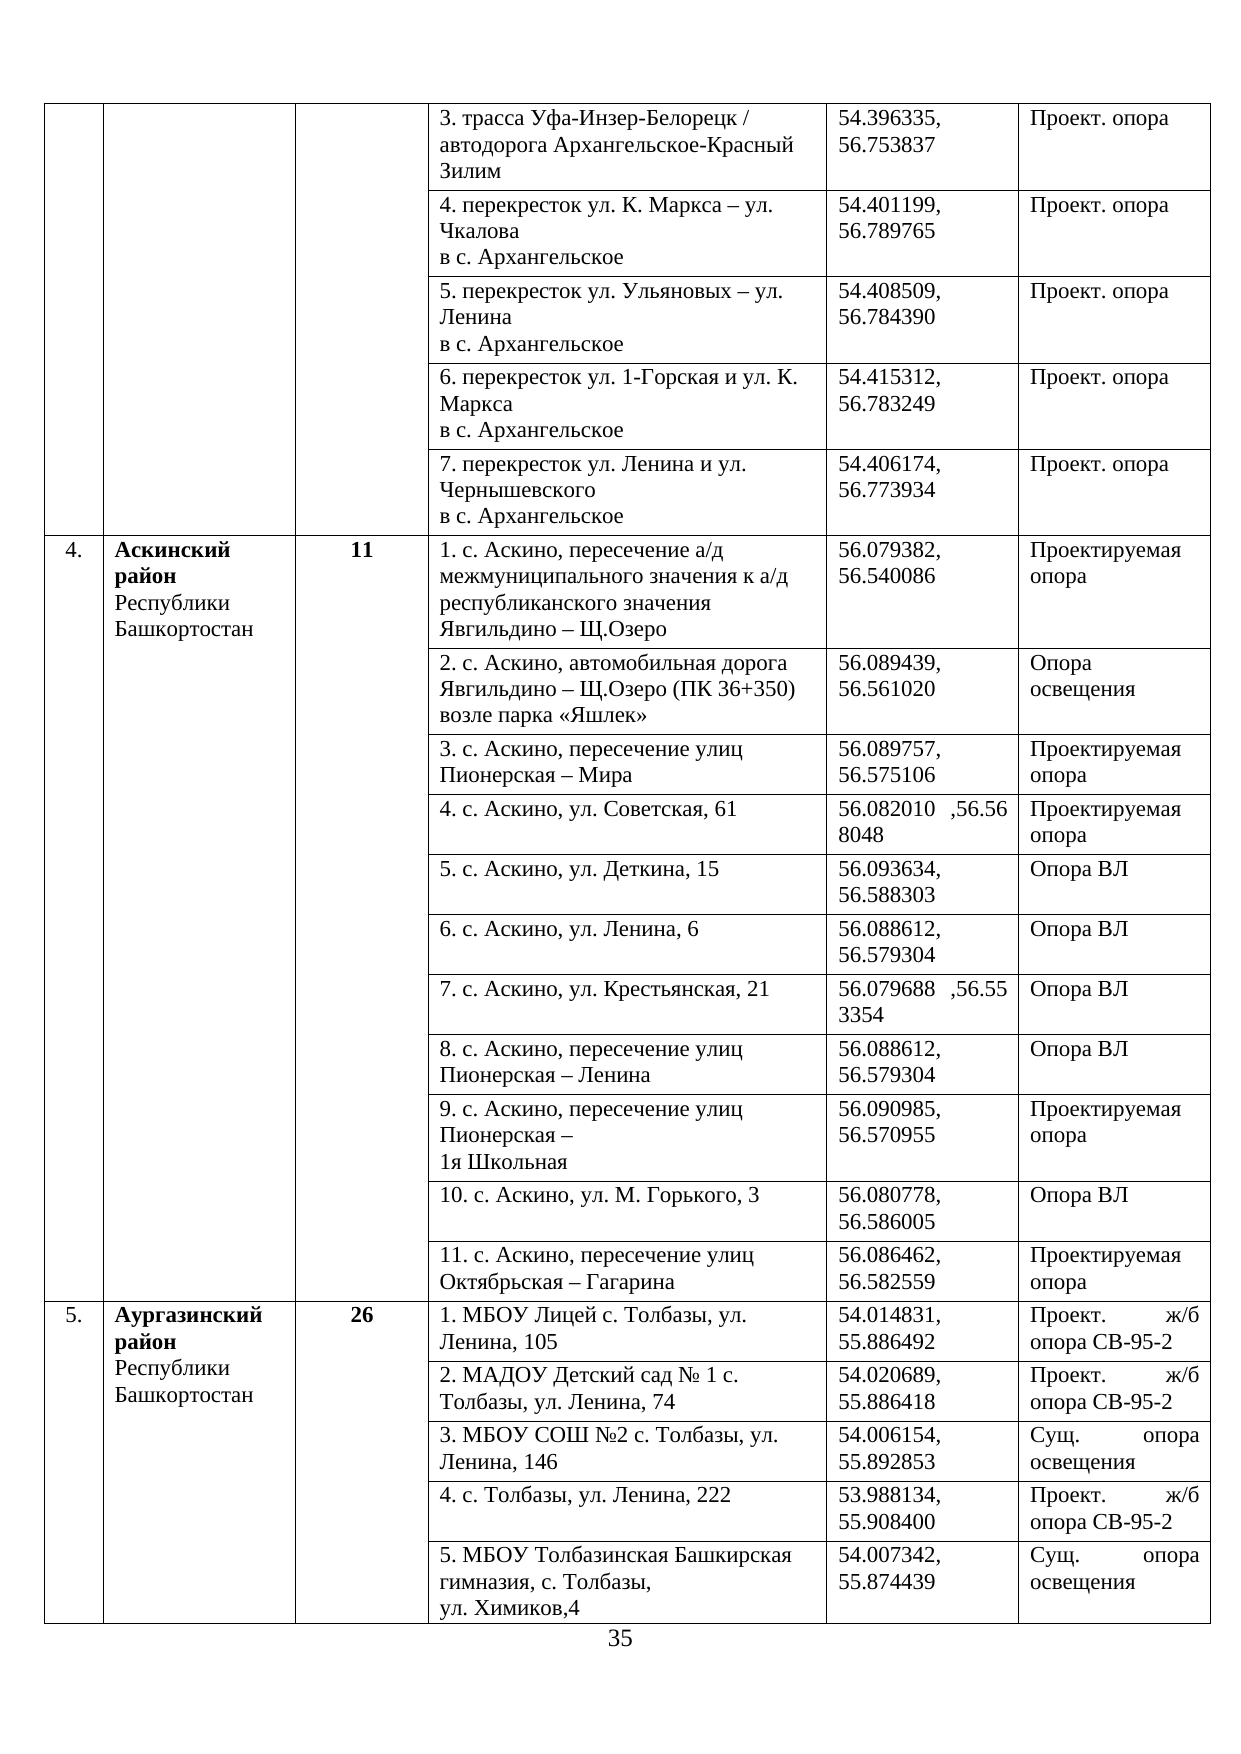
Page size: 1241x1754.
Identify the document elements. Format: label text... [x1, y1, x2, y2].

table_cell Опора ВЛ [1019, 915, 1210, 974]
table_cell Опора освещения [1019, 649, 1210, 734]
table_cell 11. с. Аскино, пересечение улиц Октябрьская – Гагарина [429, 1242, 826, 1301]
table_cell 9. с. Аскино, пересечение улиц Пионерская – 1я Школьная [429, 1095, 826, 1181]
table_cell 56.088612, 56.579304 [827, 915, 1018, 974]
table_cell 56.079382, 56.540086 [827, 536, 1018, 648]
table_cell Проект. опора [1019, 277, 1210, 362]
table_cell 54.014831, 55.886492 [827, 1302, 1018, 1361]
table_cell 5. с. Аскино, ул. Деткина, 15 [429, 855, 826, 914]
table_cell Проект. опора [1019, 450, 1210, 535]
table_cell Проектируемая опора [1019, 735, 1210, 794]
table_cell 54.408509, 56.784390 [827, 277, 1018, 362]
table_cell 56.086462, 56.582559 [827, 1242, 1018, 1301]
table_cell 2. с. Аскино, автомобильная дорога Явгильдино – Щ.Озеро (ПК 36+350) возле парка «Яшлек» [429, 649, 826, 734]
table_cell 4. с. Толбазы, ул. Ленина, 222 [429, 1482, 826, 1541]
table_cell Проектируемая опора [1019, 795, 1210, 854]
table_cell Опора ВЛ [1019, 1035, 1210, 1094]
table_cell 56.088612, 56.579304 [827, 1035, 1018, 1094]
table_cell 56.090985, 56.570955 [827, 1095, 1018, 1181]
table_cell 54.020689, 55.886418 [827, 1362, 1018, 1421]
table_cell 4. перекресток ул. К. Маркса – ул. Чкалова в с. Архангельское [429, 191, 826, 276]
table_cell Опора ВЛ [1019, 1182, 1210, 1241]
table_cell Проект. опора [1019, 104, 1210, 190]
table_cell 53.988134, 55.908400 [827, 1482, 1018, 1541]
table_cell 5. МБОУ Толбазинская Башкирская гимназия, с. Толбазы, ул. Химиков,4 [429, 1542, 826, 1623]
table_cell 56.082010 ,56.568048 [827, 795, 1018, 854]
table_cell Опора ВЛ [1019, 975, 1210, 1034]
table_cell Проект. ж/б опора СВ-95-2 [1019, 1302, 1210, 1361]
table_cell 5. перекресток ул. Ульяновых – ул. Ленина в с. Архангельское [429, 277, 826, 362]
table_cell Проект. опора [1019, 364, 1210, 449]
table_cell 54.396335, 56.753837 [827, 104, 1018, 190]
table_cell Опора ВЛ [1019, 855, 1210, 914]
table_cell 54.406174, 56.773934 [827, 450, 1018, 535]
table_cell Проект. ж/б опора СВ-95-2 [1019, 1362, 1210, 1421]
table_cell Сущ. опора освещения [1019, 1542, 1210, 1623]
table_cell Проектируемая опора [1019, 536, 1210, 648]
table_cell 56.079688 ,56.553354 [827, 975, 1018, 1034]
table_cell Аскинский район Республики Башкортостан [104, 536, 295, 1301]
table_cell 11 [296, 536, 428, 1301]
table_cell 4. с. Аскино, ул. Советская, 61 [429, 795, 826, 854]
table_cell 8. с. Аскино, пересечение улиц Пионерская – Ленина [429, 1035, 826, 1094]
table_cell Аургазинский район Республики Башкортостан [104, 1302, 295, 1623]
table_cell 56.080778, 56.586005 [827, 1182, 1018, 1241]
table_cell 10. с. Аскино, ул. М. Горького, 3 [429, 1182, 826, 1241]
table_cell 54.401199, 56.789765 [827, 191, 1018, 276]
table_cell 3. с. Аскино, пересечение улиц Пионерская – Мира [429, 735, 826, 794]
table_cell 6. перекресток ул. 1-Горская и ул. К. Маркса в с. Архангельское [429, 364, 826, 449]
table_cell Сущ. опора освещения [1019, 1422, 1210, 1481]
table_cell 3. МБОУ СОШ №2 с. Толбазы, ул. Ленина, 146 [429, 1422, 826, 1481]
table_cell 5. [45, 1302, 103, 1623]
table_cell Проект. ж/б опора СВ-95-2 [1019, 1482, 1210, 1541]
table_cell 4. [45, 536, 103, 1301]
table_cell 54.007342, 55.874439 [827, 1542, 1018, 1623]
table_cell 2. МАДОУ Детский сад № 1 с. Толбазы, ул. Ленина, 74 [429, 1362, 826, 1421]
table_cell 3. трасса Уфа-Инзер-Белорецк / автодорога Архангельское-Красный Зилим [429, 104, 826, 190]
table_cell 56.089439, 56.561020 [827, 649, 1018, 734]
table_cell Проектируемая опора [1019, 1095, 1210, 1181]
table_cell 54.415312, 56.783249 [827, 364, 1018, 449]
table_cell 26 [296, 1302, 428, 1623]
table_cell 7. перекресток ул. Ленина и ул. Чернышевского в с. Архангельское [429, 450, 826, 535]
table_cell 56.093634, 56.588303 [827, 855, 1018, 914]
table_cell 1. МБОУ Лицей с. Толбазы, ул. Ленина, 105 [429, 1302, 826, 1361]
table_cell 6. с. Аскино, ул. Ленина, 6 [429, 915, 826, 974]
table_cell Проектируемая опора [1019, 1242, 1210, 1301]
table_cell Проект. опора [1019, 191, 1210, 276]
table_cell 1. с. Аскино, пересечение а/д межмуниципального значения к а/д республиканского значения Явгильдино – Щ.Озеро [429, 536, 826, 648]
table_cell 56.089757, 56.575106 [827, 735, 1018, 794]
table_cell 7. с. Аскино, ул. Крестьянская, 21 [429, 975, 826, 1034]
table_cell 54.006154, 55.892853 [827, 1422, 1018, 1481]
